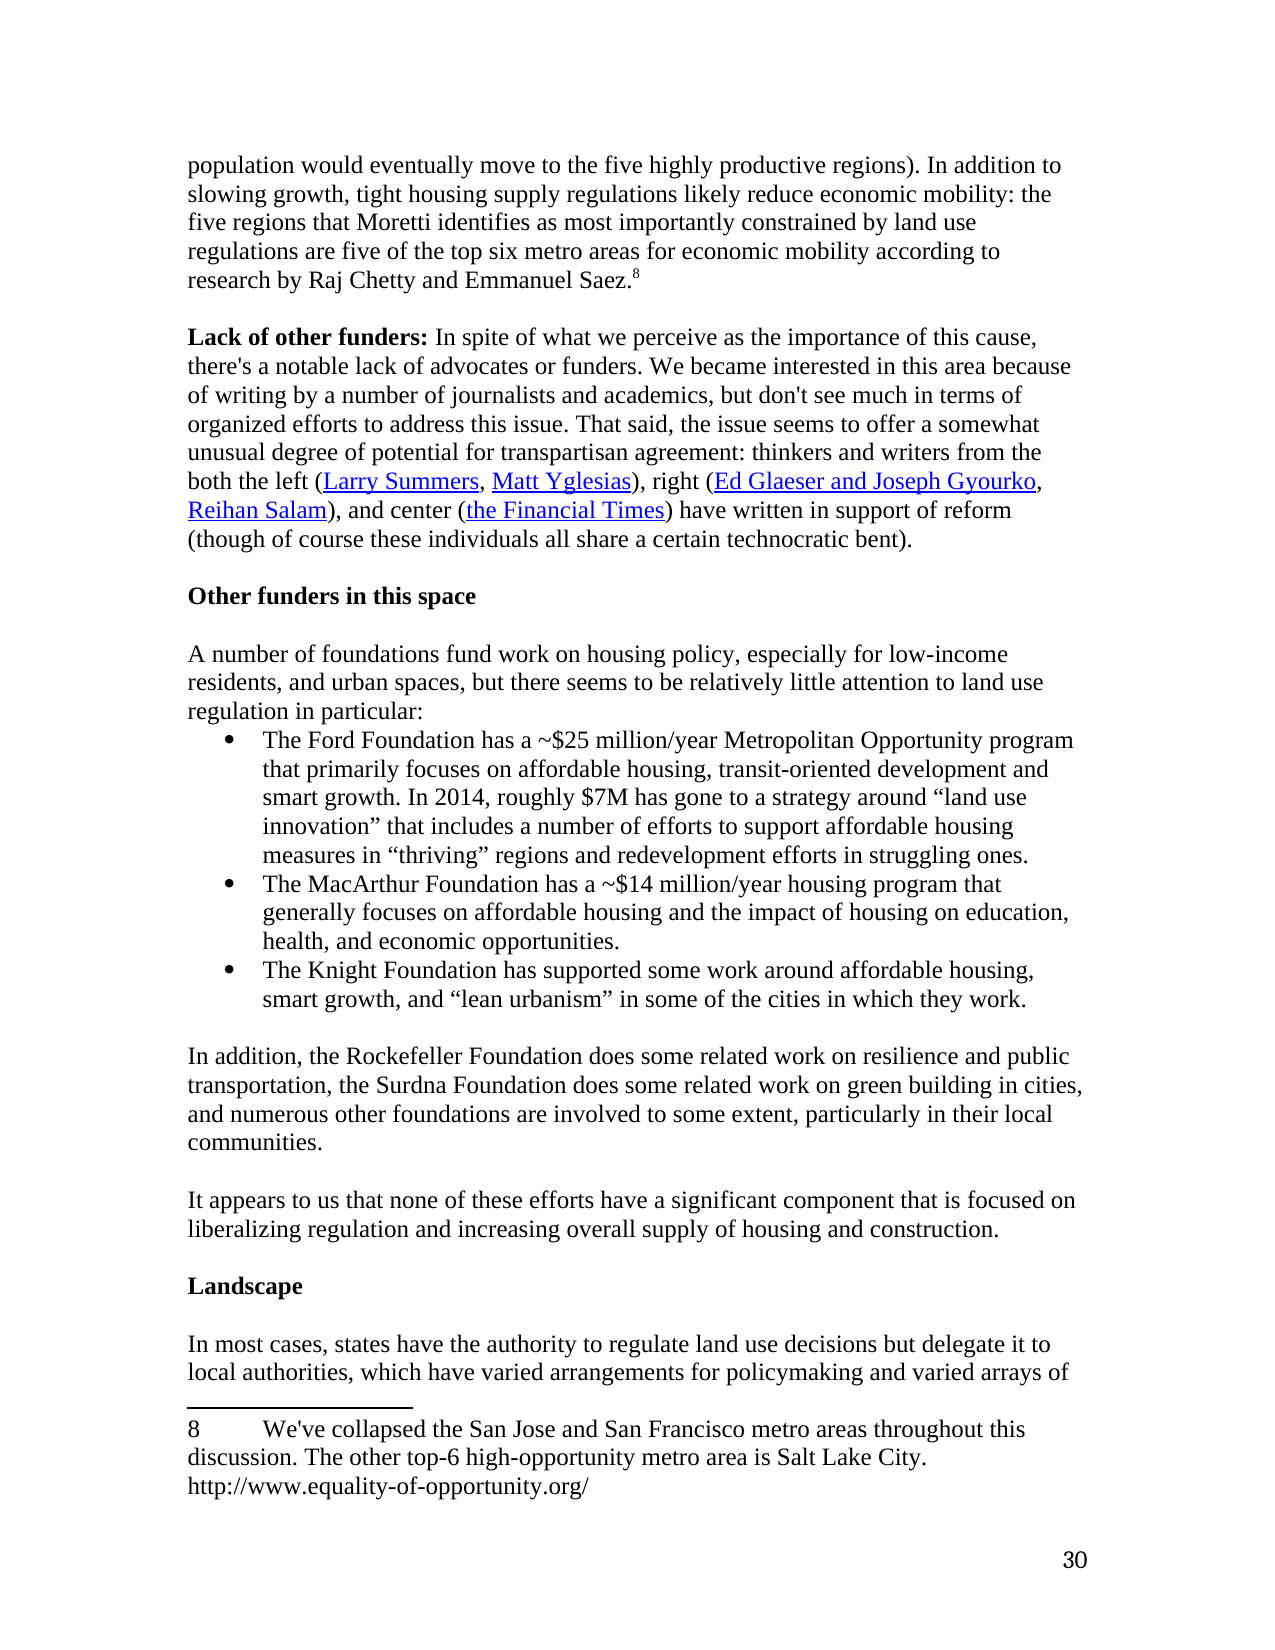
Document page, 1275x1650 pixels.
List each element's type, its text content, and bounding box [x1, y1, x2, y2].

list The Knight Foundation has supported some work around affordable housing, smart growth, and “lean urbanism” in some of the cities in which they work. [225, 955, 1087, 1012]
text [187, 150, 1087, 294]
text A number of foundations fund work on housing policy, especially for low-income residents, and urban spaces, but there seems to be relatively little attention to land use regulation in particular: [187, 639, 1087, 725]
text Landscape [187, 1271, 1087, 1300]
list The Ford Foundation has a ~$25 million/year Metropolitan Opportunity program that primarily focuses on affordable housing, transit-oriented development and smart growth. In 2014, roughly $7M has gone to a strategy around “land use innovation” that includes a number of efforts to support affordable housing measures in “thriving” regions and redevelopment efforts in struggling ones. [225, 725, 1087, 869]
text Other funders in this space [187, 581, 1087, 610]
text It appears to us that none of these efforts have a significant component that is focused on liberalizing regulation and increasing overall supply of housing and construction. [187, 1185, 1087, 1242]
text Lack of other funders: In spite of what we perceive as the importance of this cause, there's a notable lack of advocates or funders. We became interested in this area because of writing by a number of journalists and academics, but don't see much in terms of organized efforts to address this issue. That said, the issue seems to offer a somewhat unusual degree of potential for transpartisan agreement: thinkers and writers from the both the left (Larry Summers, Matt Yglesias), right (Ed Glaeser and Joseph Gyourko, Reihan Salam), and center (the Financial Times) have written in support of reform (though of course these individuals all share a certain technocratic bent). [187, 322, 1087, 552]
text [187, 1329, 1087, 1386]
text In addition, the Rockefeller Foundation does some related work on resilience and public transportation, the Surdna Foundation does some related work on green building in cities, and numerous other foundations are involved to some extent, particularly in their local communities. [187, 1041, 1087, 1156]
list The MacArthur Foundation has a ~$14 million/year housing program that generally focuses on affordable housing and the impact of housing on education, health, and economic opportunities. [225, 869, 1087, 955]
